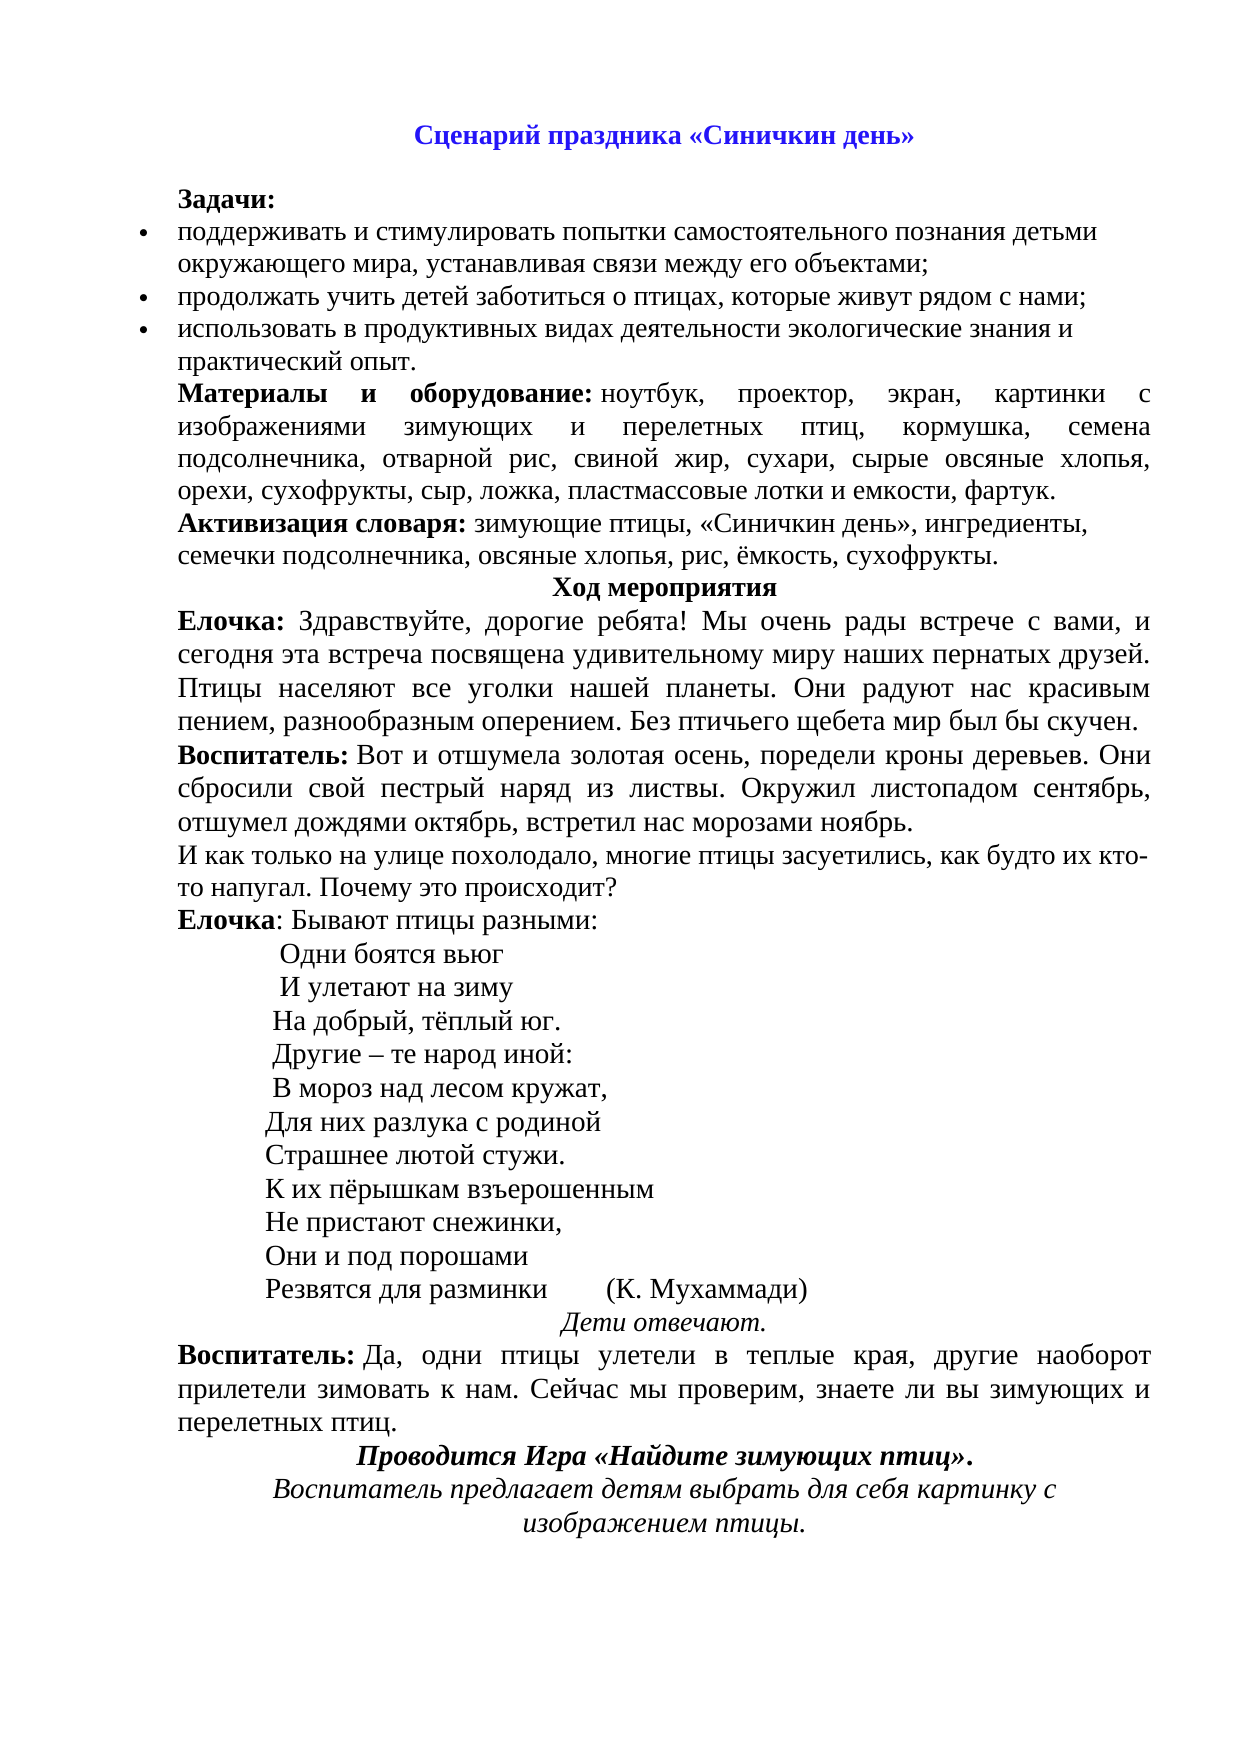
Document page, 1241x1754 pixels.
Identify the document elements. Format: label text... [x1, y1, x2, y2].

text Материалы и оборудование: ноутбук, проектор, экран, картинки с изображениями зимующих и перелетных птиц, кормушка, семена подсолнечника, отварной рис, свиной жир, сухари, сырые овсяные хлопья, орехи, сухофрукты, сыр, ложка, пластмассовые лотки и емкости, фартук. [177, 376, 1152, 506]
list продолжать учить детей заботиться о птицах, которые живут рядом с нами; [140, 279, 1152, 311]
text Елочка: Здравствуйте, дорогие ребята! Мы очень рады встрече с вами, и сегодня эта встреча посвящена удивительному миру наших пернатых друзей. Птицы населяют все уголки нашей планеты. Они радуют нас красивым пением, разнообразным оперением. Без птичьего щебета мир был бы скучен. [177, 703, 1152, 737]
text Дети отвечают. [177, 1305, 1152, 1337]
list поддерживать и стимулировать попытки самостоятельного познания детьми окружающего мира, устанавливая связи между его объектами; [140, 214, 1152, 279]
text И как только на улице похолодало, многие птицы засуетились, как будто их кто- то напугал. Почему это происходит? [177, 838, 1152, 902]
text Воспитатель: Вот и отшумела золотая осень, поредели кроны деревьев. Они сбросили свой пестрый наряд из листвы. Окружил листопадом сентябрь, отшумел дождями октябрь, встретил нас морозами ноябрь. [177, 737, 1152, 838]
text В мороз над лесом кружат, [177, 1070, 1152, 1104]
text К их пёрышкам взъерошенным [177, 1171, 1152, 1204]
text Активизация словаря: зимующие птицы, «Синичкин день», ингредиенты, семечки подсолнечника, овсяные хлопья, рис, ёмкость, сухофрукты. [177, 506, 1152, 571]
text Задачи: [177, 182, 1152, 214]
text Одни боятся вьюг [177, 936, 1152, 969]
text Проводится Игра «Найдите зимующих птиц». [177, 1438, 1152, 1472]
text На добрый, тёплый юг. [177, 1003, 1152, 1037]
text Елочка: Бывают птицы разными: [177, 902, 1152, 936]
text Резвятся для разминки (К. Мухаммади) [177, 1271, 1152, 1305]
text Другие – те народ иной: [177, 1037, 1152, 1070]
text И улетают на зиму [177, 969, 1152, 1003]
text Не пристают снежинки, [177, 1204, 1152, 1238]
text Для них разлука с родиной [177, 1104, 1152, 1137]
text Воспитатель: Да, одни птицы улетели в теплые края, другие наоборот прилетели зимовать к нам. Сейчас мы проверим, знаете ли вы зимующих и перелетных птиц. [177, 1337, 1152, 1438]
text Ход мероприятия [177, 571, 1152, 603]
text Сценарий праздника «Синичкин день» [177, 118, 1152, 151]
list использовать в продуктивных видах деятельности экологические знания и практический опыт. [140, 311, 1152, 376]
text Они и под порошами [177, 1238, 1152, 1271]
text Страшнее лютой стужи. [177, 1137, 1152, 1171]
text Воспитатель предлагает детям выбрать для себя картинку с изображением птицы. [177, 1472, 1152, 1539]
